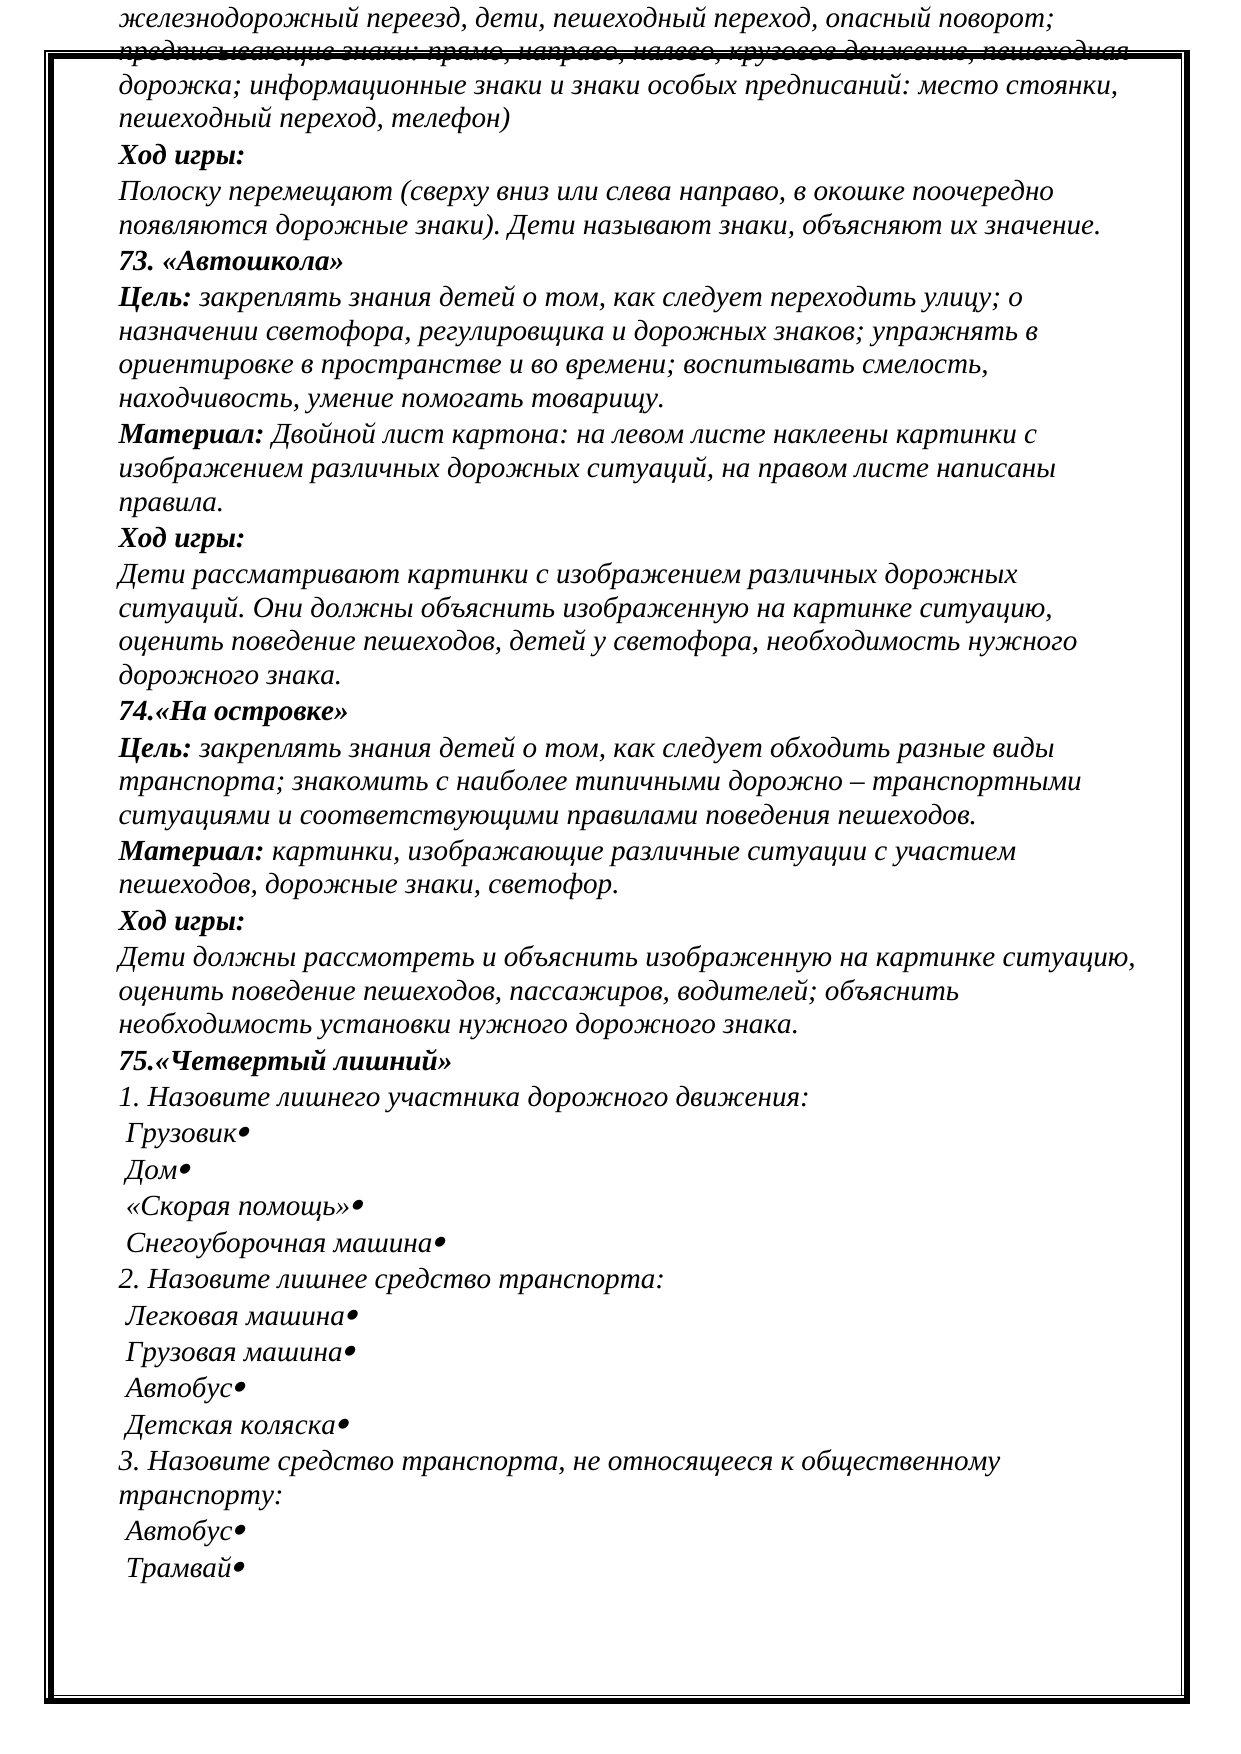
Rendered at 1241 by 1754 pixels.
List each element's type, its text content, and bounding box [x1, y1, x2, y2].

text 3. Назовите средство транспорта, не относящееся к общественному транспорту: [118, 1443, 1152, 1511]
text Грузовик [118, 1116, 1152, 1149]
text Ход игры: [118, 903, 1152, 937]
text Детская коляска [118, 1407, 1152, 1441]
text Автобус [118, 1513, 1152, 1547]
text «Скорая помощь» [118, 1188, 1152, 1222]
text 2. Назовите лишнее средство транспорта: [118, 1261, 1152, 1295]
text Цель: закреплять знания детей о том, как следует переходить улицу; о назначении светофора, регулировщика и дорожных знаков; упражнять в ориентировке в пространстве и во времени; воспитывать смелость, находчивость, умение помогать товарищу. [118, 279, 1152, 414]
text железнодорожный переезд, дети, пешеходный переход, опасный поворот; предписывающие знаки: прямо, направо, налево, круговое движение, пешеходная дорожка; информационные знаки и знаки особых предписаний: место стоянки, пешеходный переход, телефон) [118, 0, 1152, 50]
text Автобус [118, 1371, 1152, 1404]
text 1. Назовите лишнего участника дорожного движения: [118, 1079, 1152, 1113]
text Трамвай [118, 1550, 1152, 1583]
text Легковая машина [118, 1298, 1152, 1331]
text Материал: Двойной лист картона: на левом листе наклеены картинки с изображением различных дорожных ситуаций, на правом листе написаны правила. [118, 417, 1152, 517]
text 74.«На островке» [118, 693, 1152, 727]
text Дети должны рассмотреть и объяснить изображенную на картинке ситуацию, оценить поведение пешеходов, пассажиров, водителей; объяснить необходимость установки нужного дорожного знака. [118, 939, 1152, 1040]
text Дом [118, 1152, 1152, 1186]
text Дети рассматривают картинки с изображением различных дорожных ситуаций. Они должны объяснить изображенную на картинке ситуацию, оценить поведение пешеходов, детей у светофора, необходимость нужного дорожного знака. [118, 556, 1152, 691]
text железнодорожный переезд, дети, пешеходный переход, опасный поворот; предписывающие знаки: прямо, направо, налево, круговое движение, пешеходная дорожка; информационные знаки и знаки особых предписаний: место стоянки, пешеходный переход, телефон) [118, 59, 1152, 134]
text Ход игры: [118, 520, 1152, 553]
text Цель: закреплять знания детей о том, как следует обходить разные виды транспорта; знакомить с наиболее типичными дорожно – транспортными ситуациями и соответствующими правилами поведения пешеходов. [118, 730, 1152, 830]
text Снегоуборочная машина [118, 1225, 1152, 1258]
text Ход игры: [118, 137, 1152, 171]
text 73. «Автошкола» [118, 243, 1152, 277]
text Грузовая машина [118, 1334, 1152, 1368]
text 75.«Четвертый лишний» [118, 1043, 1152, 1076]
text Полоску перемещают (сверху вниз или слева направо, в окошке поочередно появляются дорожные знаки). Дети называют знаки, объясняют их значение. [118, 173, 1152, 240]
text Материал: картинки, изображающие различные ситуации с участием пешеходов, дорожные знаки, светофор. [118, 833, 1152, 900]
